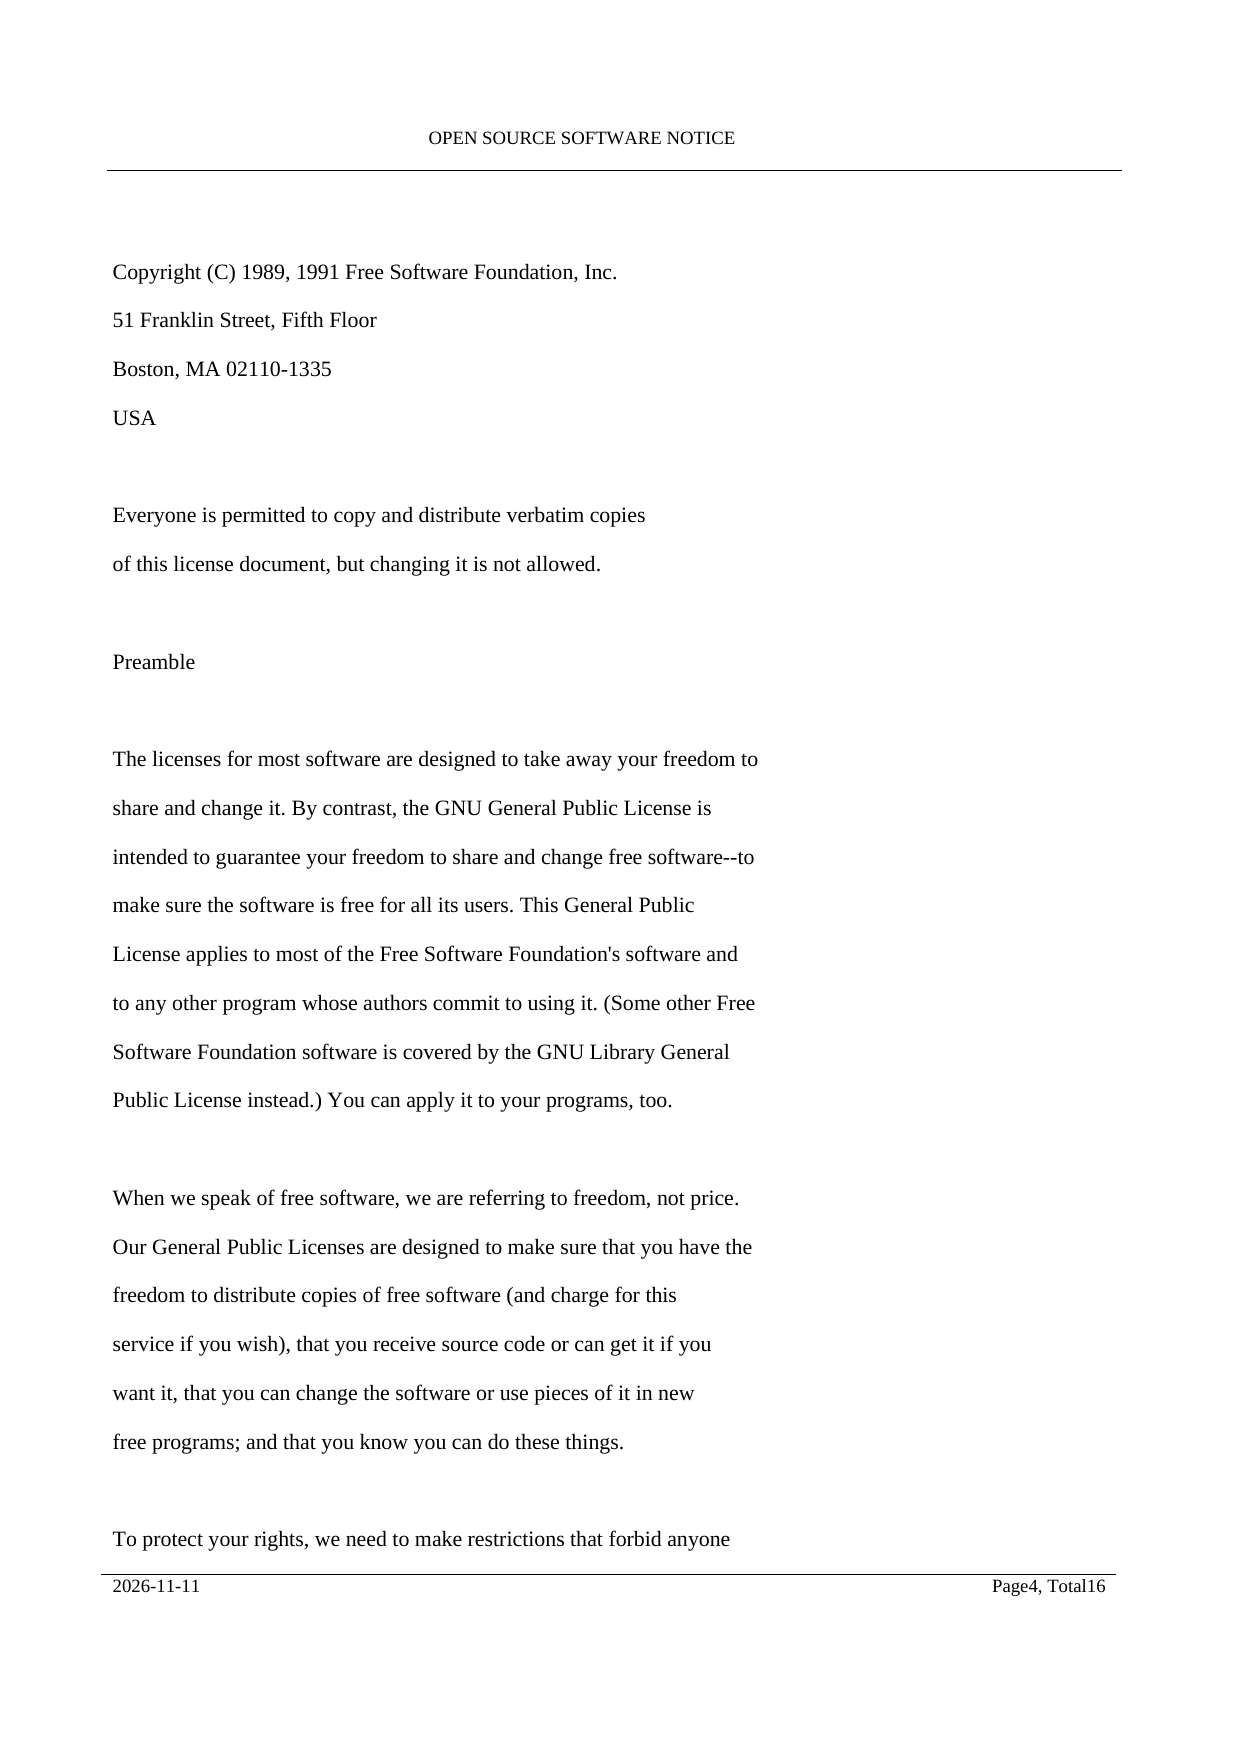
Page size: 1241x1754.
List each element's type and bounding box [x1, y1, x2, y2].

text [112, 206, 1128, 1555]
